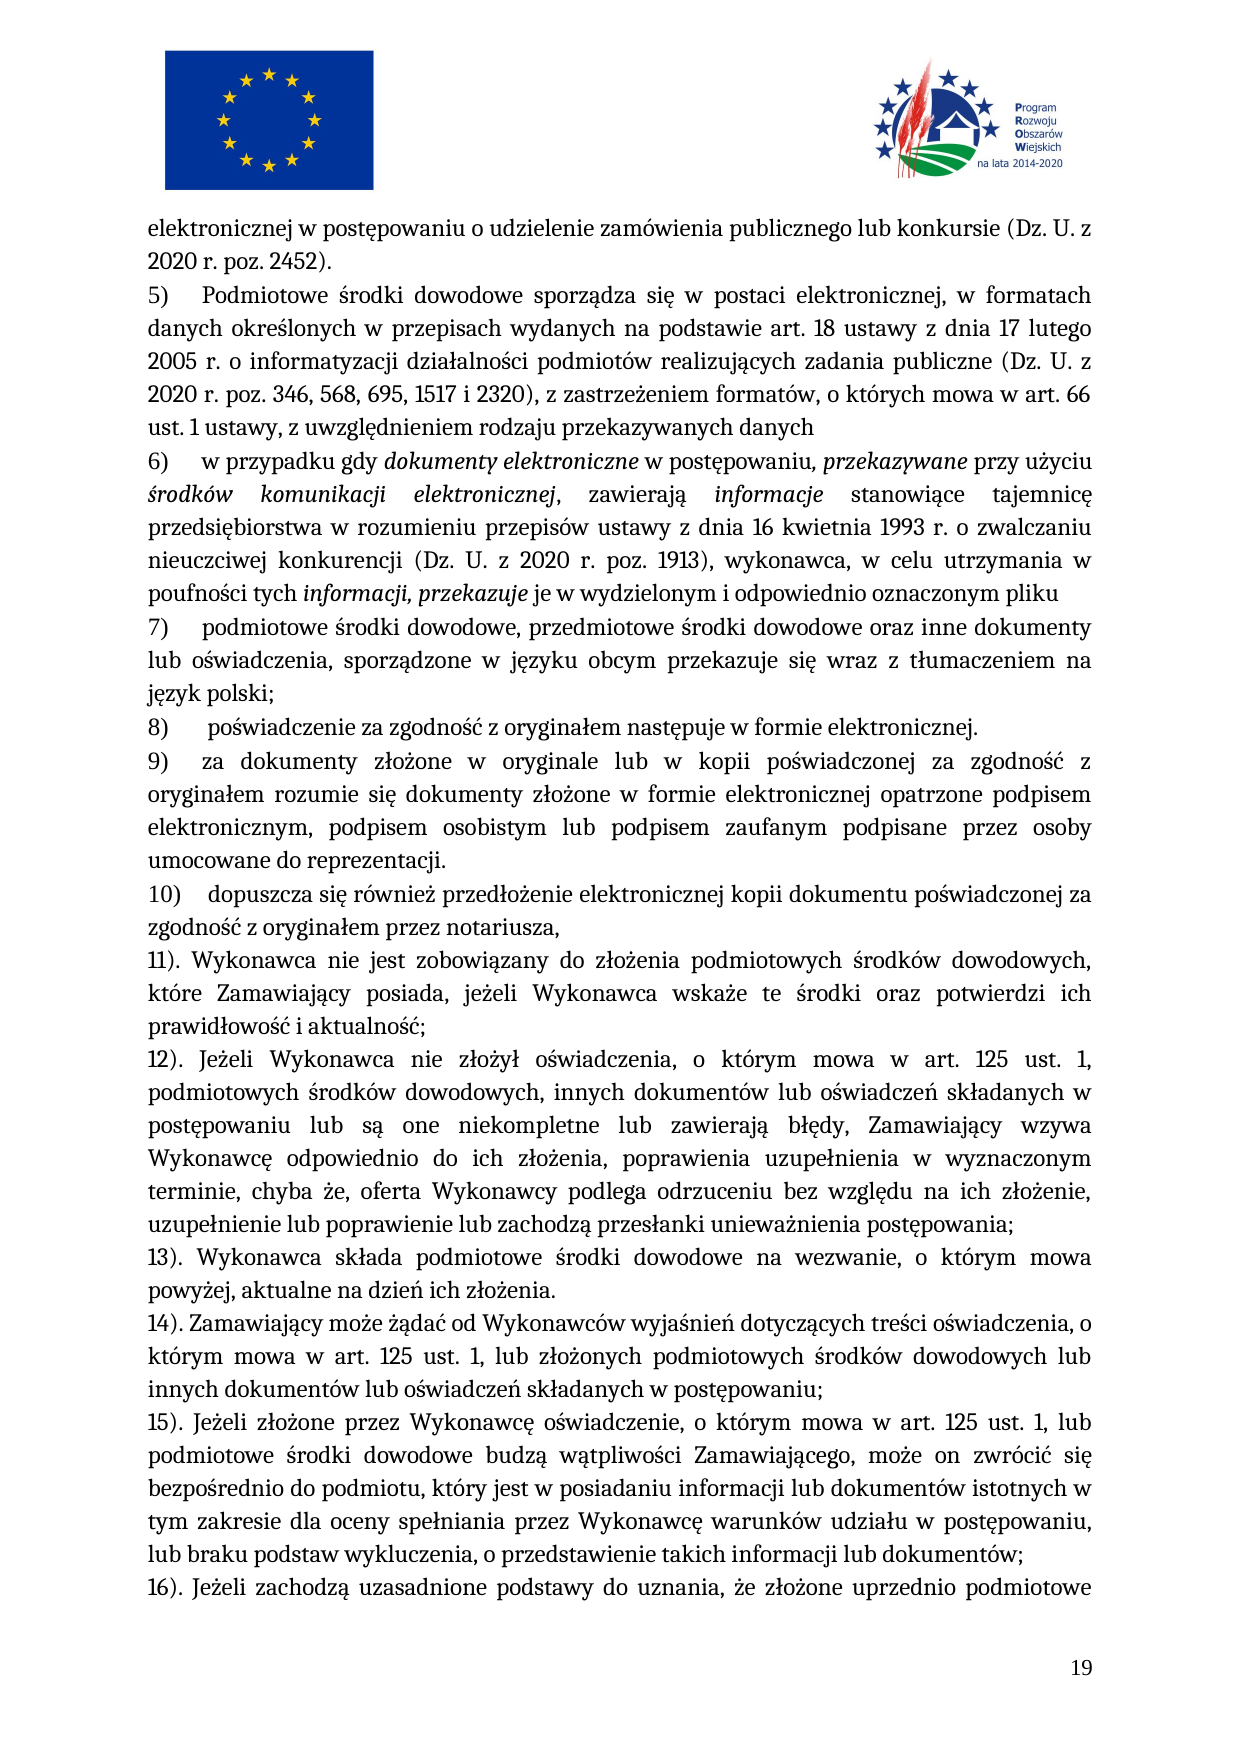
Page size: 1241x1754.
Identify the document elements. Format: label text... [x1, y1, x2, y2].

list Podmiotowe środki dowodowe sporządza się w postaci elektronicznej, w formatach danych określonych w przepisach wydanych na podstawie art. 18 ustawy z dnia 17 lutego 2005 r. o informatyzacji działalności podmiotów realizujących zadania publiczne (Dz. U. z 2020 r. poz. 346, 568, 695, 1517 i 2320), z zastrzeżeniem formatów, o których mowa w art. 66 ust. 1 ustawy, z uwzględnieniem rodzaju przekazywanych danych [148, 280, 1093, 442]
list w przypadku gdy dokumenty elektroniczne w postępowaniu, przekazywane przy użyciu środków komunikacji elektronicznej, zawierają informacje stanowiące tajemnicę przedsiębiorstwa w rozumieniu przepisów ustawy z dnia 16 kwietnia 1993 r. o zwalczaniu nieuczciwej konkurencji (Dz. U. z 2020 r. poz. 1913), wykonawca, w celu utrzymania w poufności tych informacji, przekazuje je w wydzielonym i odpowiednio oznaczonym pliku [148, 446, 1093, 608]
list podmiotowe środki dowodowe, przedmiotowe środki dowodowe oraz inne dokumenty lub oświadczenia, sporządzone w języku obcym przekazuje się wraz z tłumaczeniem na język polski; [148, 612, 1093, 708]
list za dokumenty złożone w oryginale lub w kopii poświadczonej za zgodność z oryginałem rozumie się dokumenty złożone w formie elektronicznej opatrzone podpisem elektronicznym, podpisem osobistym lub podpisem zaufanym podpisane przez osoby umocowane do reprezentacji. [148, 746, 1093, 875]
text 15). Jeżeli złożone przez Wykonawcę oświadczenie, o którym mowa w art. 125 ust. 1, lub podmiotowe środki dowodowe budzą wątpliwości Zamawiającego, może on zwrócić się bezpośrednio do podmiotu, który jest w posiadaniu informacji lub dokumentów istotnych w tym zakresie dla oceny spełniania przez Wykonawcę warunków udziału w postępowaniu, lub braku podstaw wykluczenia, o przedstawienie takich informacji lub dokumentów; [148, 1408, 1093, 1569]
list poświadczenie za zgodność z oryginałem następuje w formie elektronicznej. [148, 712, 1093, 742]
text 12). Jeżeli Wykonawca nie złożył oświadczenia, o którym mowa w art. 125 ust. 1, podmiotowych środków dowodowych, innych dokumentów lub oświadczeń składanych w postępowaniu lub są one niekompletne lub zawierają błędy, Zamawiający wzywa Wykonawcę odpowiednio do ich złożenia, poprawienia uzupełnienia w wyznaczonym terminie, chyba że, oferta Wykonawcy podlega odrzuceniu bez względu na ich złożenie, uzupełnienie lub poprawienie lub zachodzą przesłanki unieważnienia postępowania; [148, 1045, 1093, 1239]
text 14). Zamawiający może żądać od Wykonawców wyjaśnień dotyczących treści oświadczenia, o którym mowa w art. 125 ust. 1, lub złożonych podmiotowych środków dowodowych lub innych dokumentów lub oświadczeń składanych w postępowaniu; [148, 1309, 1093, 1404]
text 11). Wykonawca nie jest zobowiązany do złożenia podmiotowych środków dowodowych, które Zamawiający posiada, jeżeli Wykonawca wskaże te środki oraz potwierdzi ich prawidłowość i aktualność; [148, 946, 1093, 1041]
picture [147, 25, 1081, 215]
text 13). Wykonawca składa podmiotowe środki dowodowe na wezwanie, o którym mowa powyżej, aktualne na dzień ich złożenia. [148, 1243, 1093, 1305]
list dopuszcza się również przedłożenie elektronicznej kopii dokumentu poświadczonej za zgodność z oryginałem przez notariusza, [148, 879, 1093, 942]
